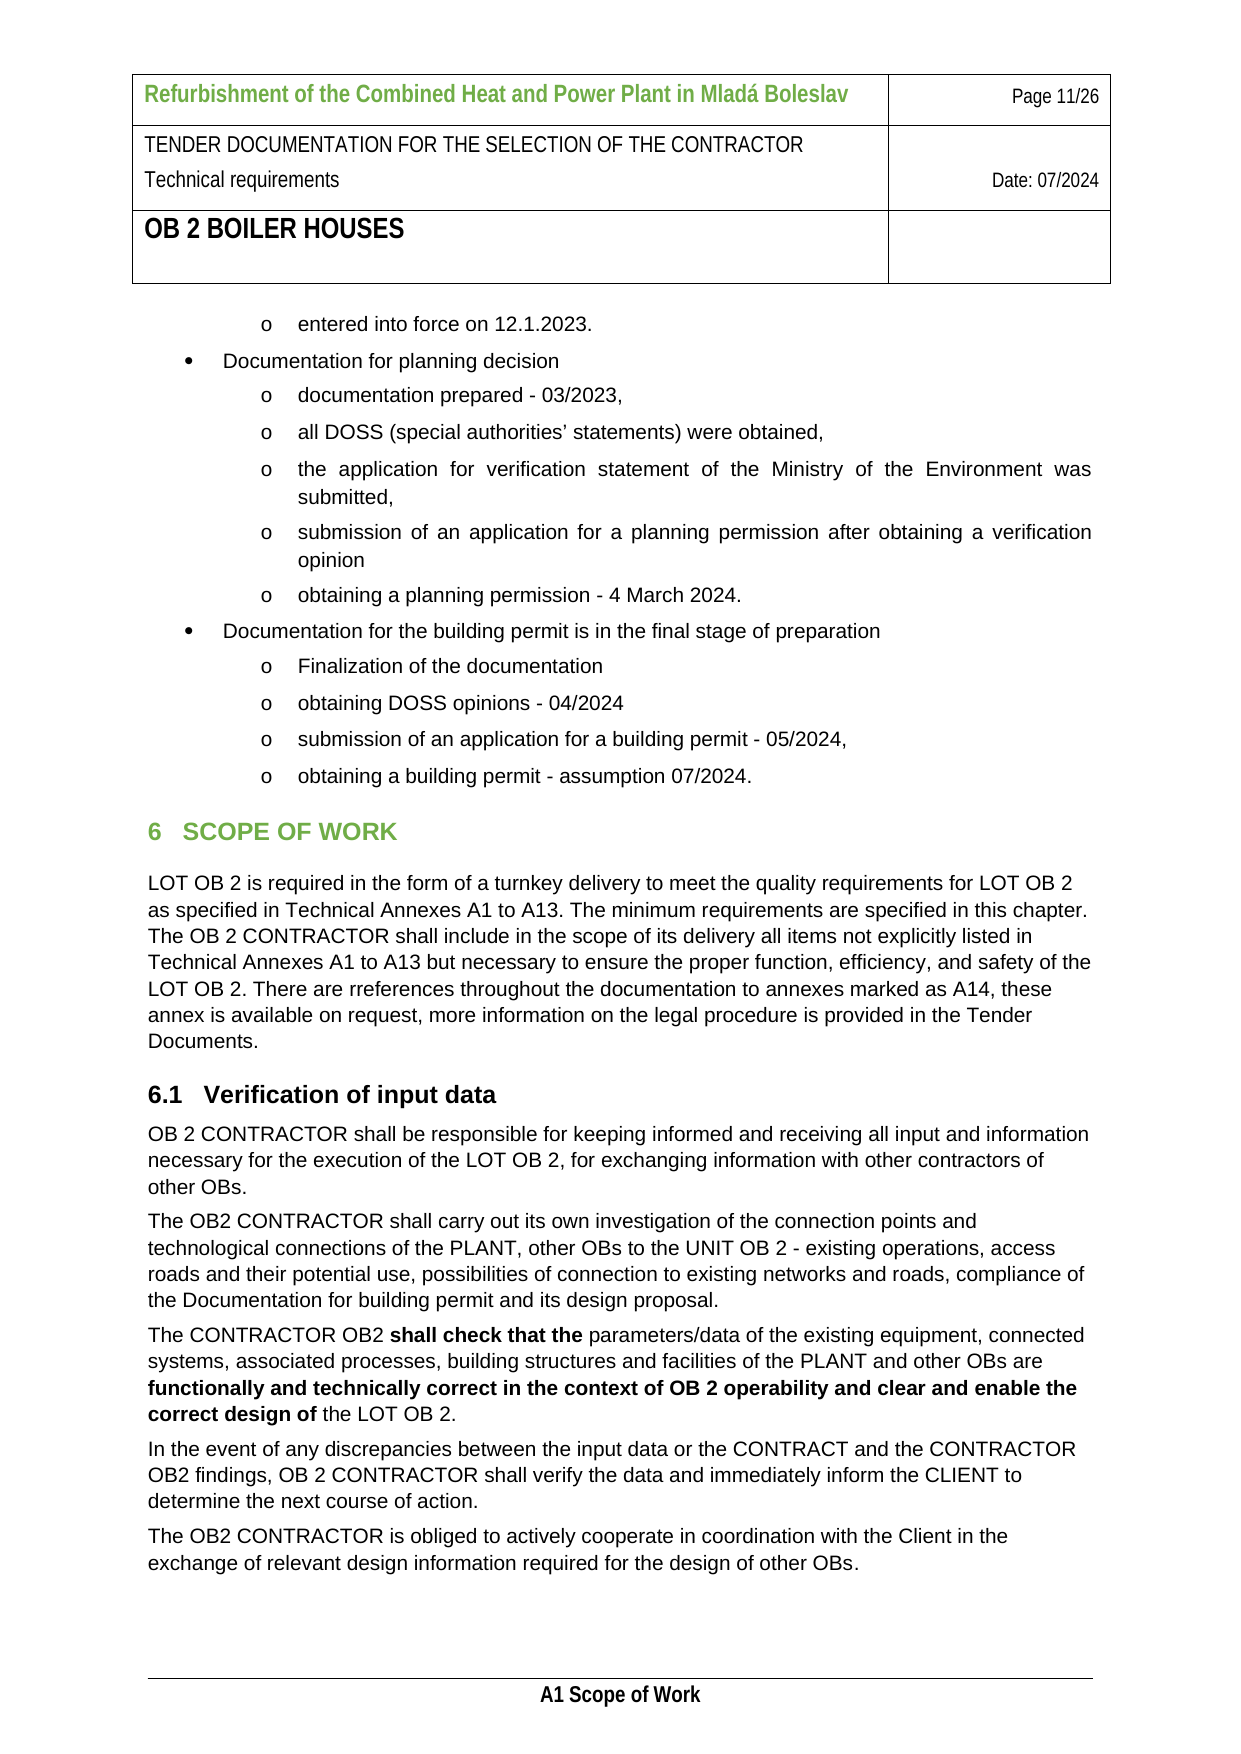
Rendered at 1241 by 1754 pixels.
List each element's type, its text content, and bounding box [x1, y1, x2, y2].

text The CONTRACTOR OB2 shall check that the parameters/data of the existing equipment, connected systems, associated processes, building structures and facilities of the PLANT and other OBs are functionally and technically correct in the context of OB 2 operability and clear and enable the correct design of the LOT OB 2. [148, 1323, 1093, 1426]
text In the event of any discrepancies between the input data or the CONTRACT and the CONTRACTOR OB2 findings, OB 2 CONTRACTOR shall verify the data and immediately inform the CLIENT to determine the next course of action. [148, 1437, 1093, 1513]
list obtaining a planning permission - 4 March 2024. [260, 582, 1093, 608]
text OB 2 CONTRACTOR shall be responsible for keeping informed and receiving all input and information necessary for the execution of the LOT OB 2, for exchanging information with other contractors of other OBs. [148, 1122, 1093, 1198]
list Documentation for planning decision [185, 348, 1093, 373]
text SCOPE OF WORK [148, 817, 1093, 846]
text The OB2 CONTRACTOR is obliged to actively cooperate in coordination with the Client in the exchange of relevant design information required for the design of other OBs. [148, 1524, 1093, 1574]
list Finalization of the documentation [260, 654, 1093, 680]
list all DOSS (special authorities’ statements) were obtained, [260, 420, 1093, 446]
list obtaining DOSS opinions - 04/2024 [260, 691, 1093, 716]
list entered into force on 12.1.2023. [260, 312, 1093, 338]
list documentation prepared - 03/2023, [260, 383, 1093, 409]
text LOT OB 2 is required in the form of a turnkey delivery to meet the quality requirements for LOT OB 2 as specified in Technical Annexes A1 to A13. The minimum requirements are specified in this chapter. The OB 2 CONTRACTOR shall include in the scope of its delivery all items not explicitly listed in Technical Annexes A1 to A13 but necessary to ensure the proper function, efficiency, and safety of the LOT OB 2. There are rreferences throughout the documentation to annexes marked as A14, these annex is available on request, more information on the legal procedure is provided in the Tender Documents. [148, 871, 1093, 1053]
list submission of an application for a building permit - 05/2024, [260, 727, 1093, 753]
list submission of an application for a planning permission after obtaining a verification opinion [260, 519, 1093, 572]
text The OB2 CONTRACTOR shall carry out its own investigation of the connection points and technological connections of the PLANT, other OBs to the UNIT OB 2 - existing operations, access roads and their potential use, possibilities of connection to existing networks and roads, compliance of the Documentation for building permit and its design proposal. [148, 1209, 1093, 1312]
text Verification of input data [148, 1081, 1093, 1109]
list the application for verification statement of the Ministry of the Environment was submitted, [260, 457, 1093, 509]
list Documentation for the building permit is in the final stage of preparation [185, 619, 1093, 643]
list obtaining a building permit - assumption 07/2024. [260, 764, 1093, 790]
